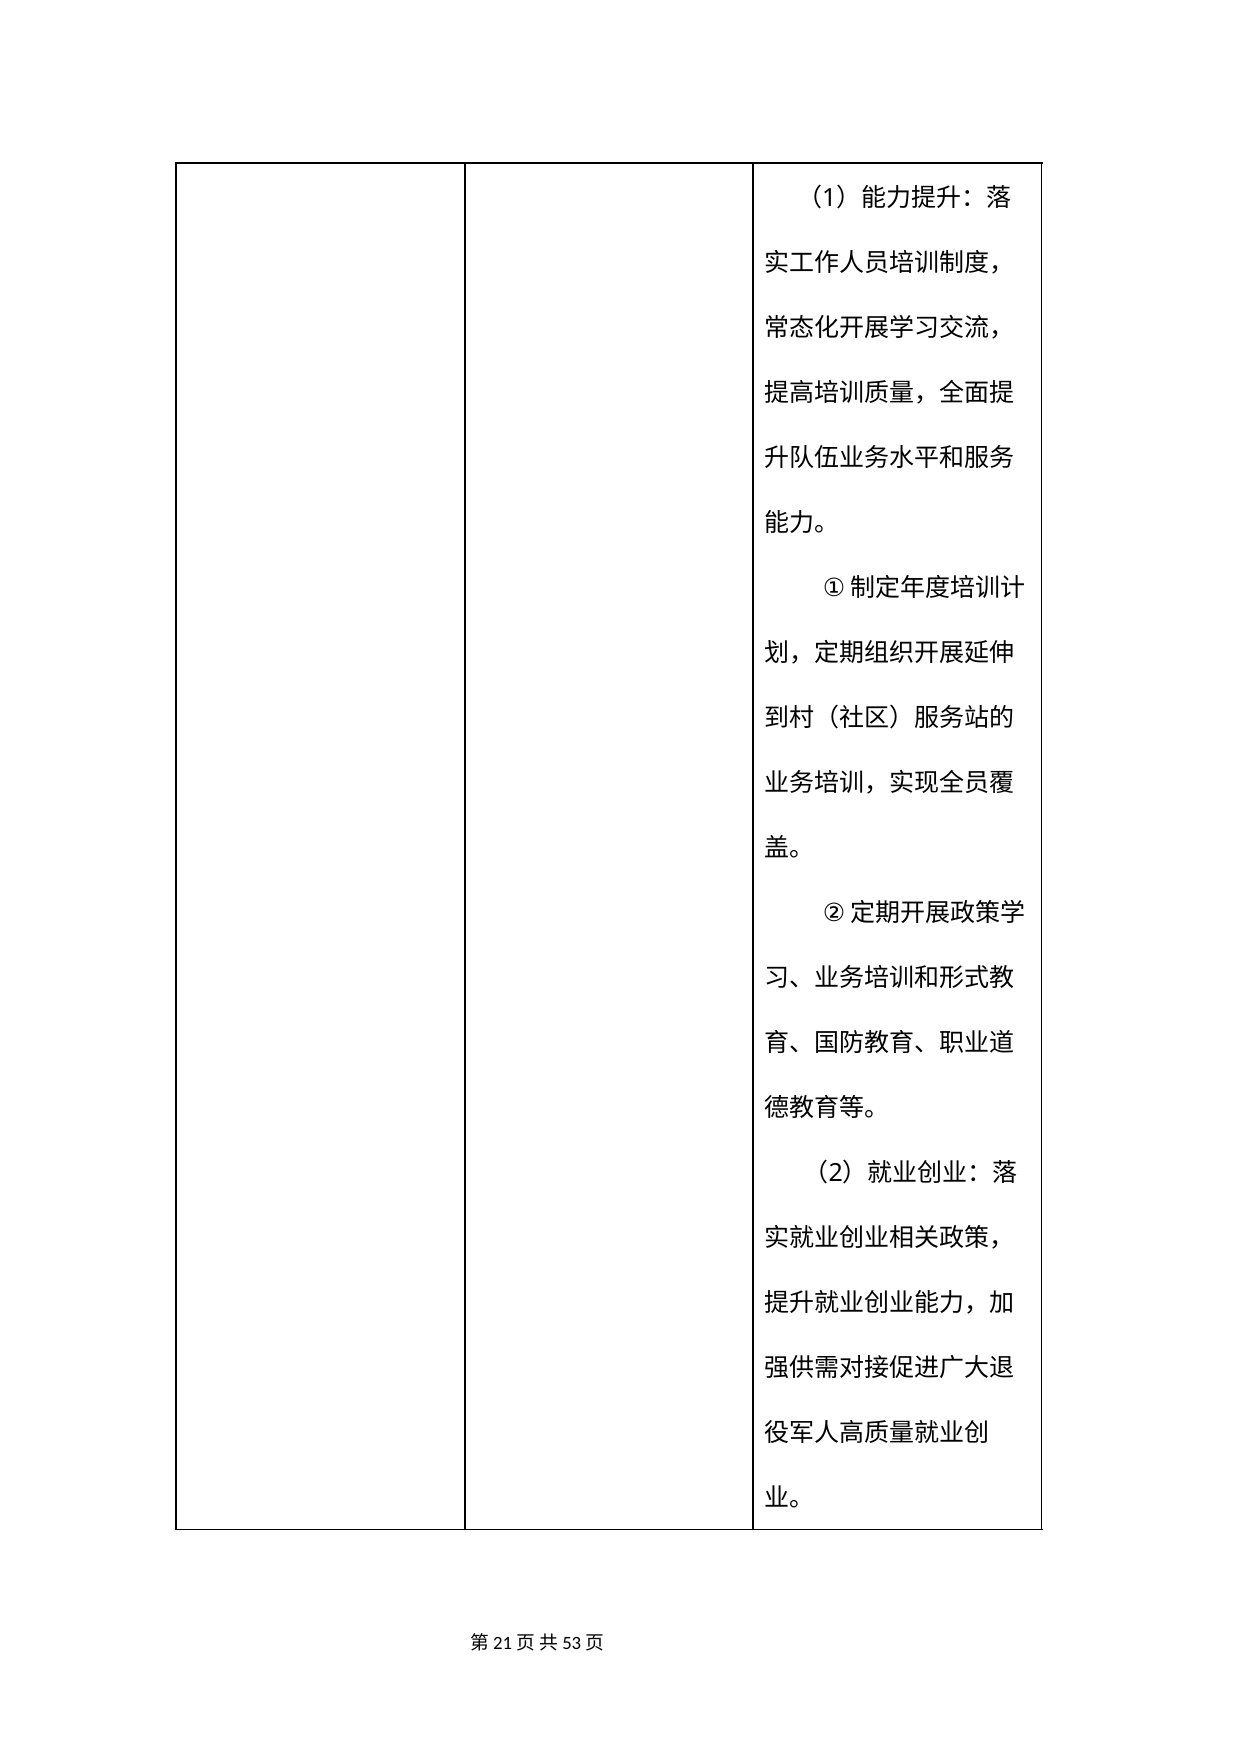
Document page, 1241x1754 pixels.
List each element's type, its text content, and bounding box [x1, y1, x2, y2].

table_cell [754, 164, 1041, 1528]
table_cell ★ [466, 164, 752, 1528]
table_cell 1 [177, 164, 464, 1528]
